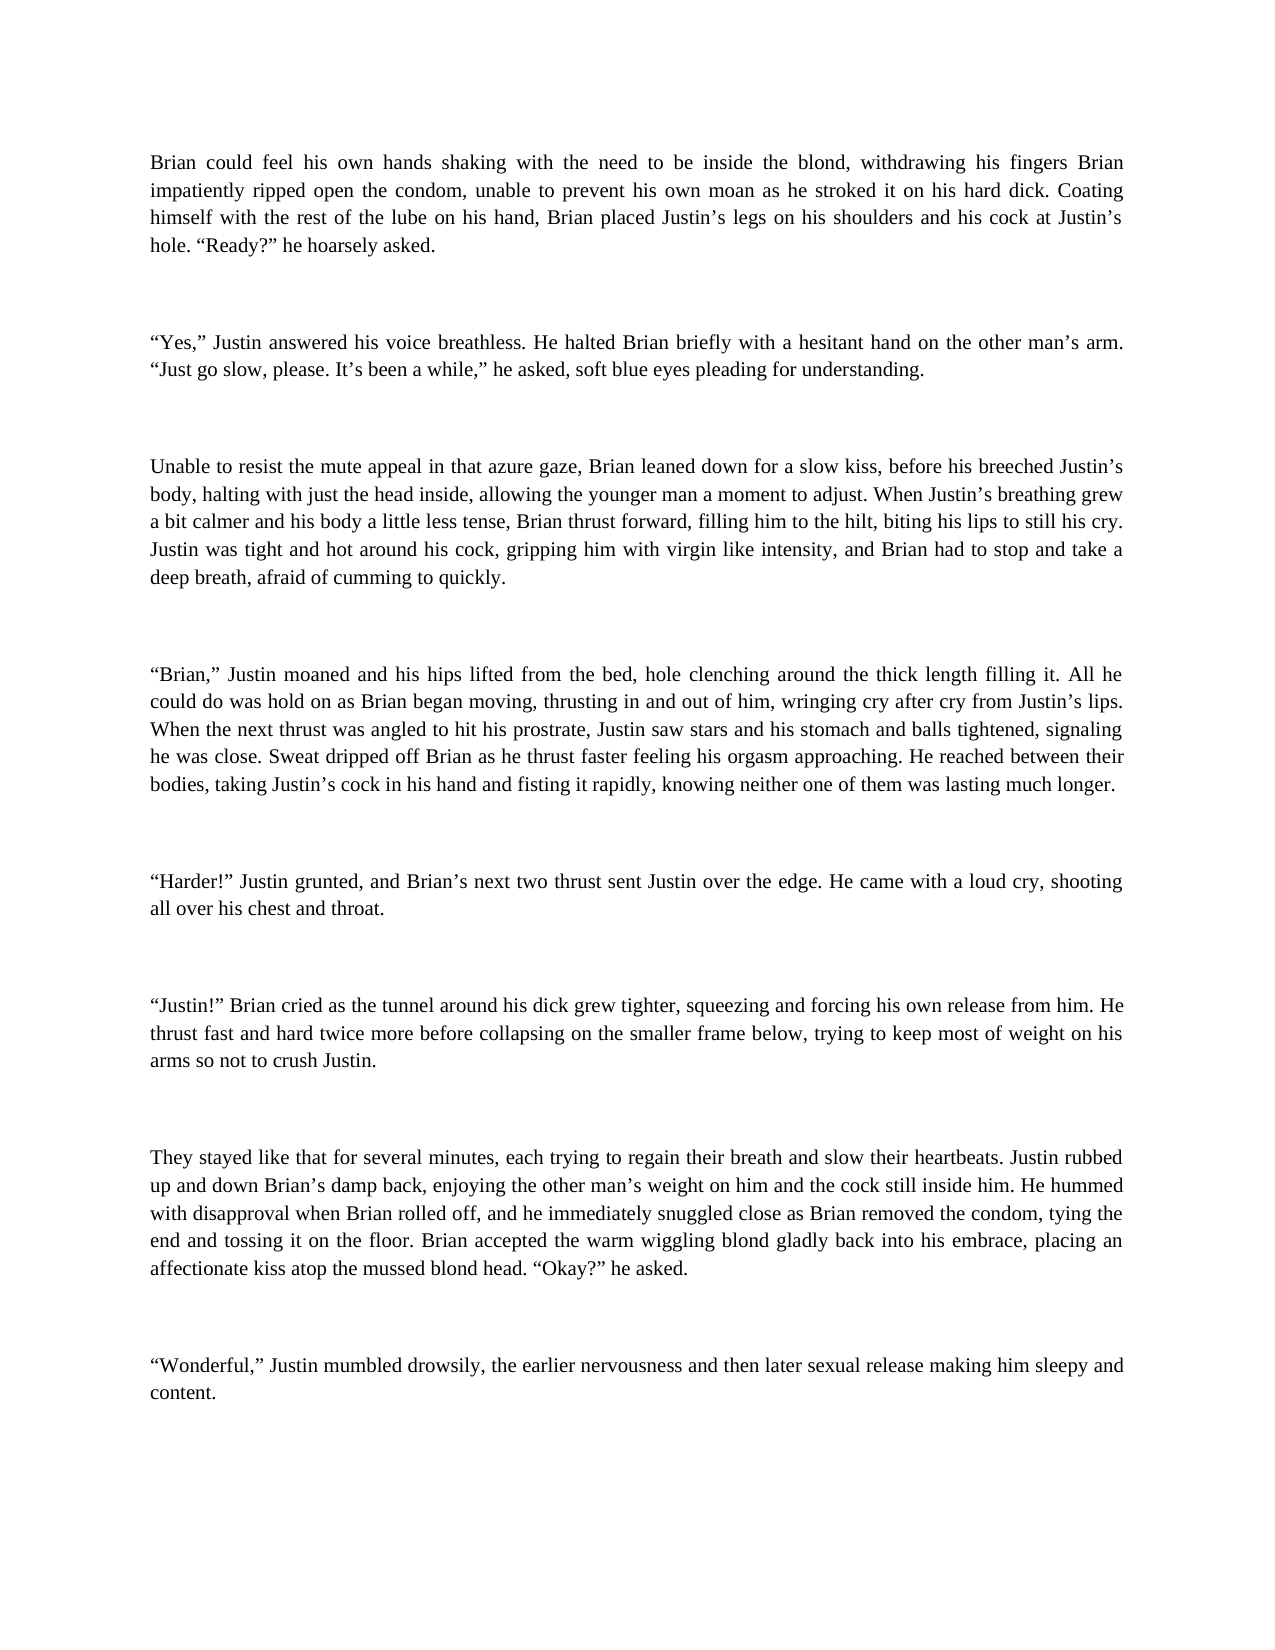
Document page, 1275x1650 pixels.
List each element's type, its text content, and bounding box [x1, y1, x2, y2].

text They stayed like that for several minutes, each trying to regain their breath and slow their heartbeats. Justin rubbed up and down Brian’s damp back, enjoying the other man’s weight on him and the cock still inside him. He hummed with disapproval when Brian rolled off, and he immediately snuggled close as Brian removed the condom, tying the end and tossing it on the floor. Brian accepted the warm wiggling blond gladly back into his embrace, placing an affectionate kiss atop the mussed blond head. “Okay?” he asked. [150, 1145, 1125, 1280]
text “Yes,” Justin answered his voice breathless. He halted Brian briefly with a hesitant hand on the other man’s arm. “Just go slow, please. It’s been a while,” he asked, soft blue eyes pleading for understanding. [150, 330, 1125, 381]
text “Justin!” Brian cried as the tunnel around his dick grew tighter, squeezing and forcing his own release from him. He thrust fast and hard twice more before collapsing on the smaller frame below, trying to keep most of weight on his arms so not to crush Justin. [150, 993, 1125, 1072]
text Brian could feel his own hands shaking with the need to be inside the blond, withdrawing his fingers Brian impatiently ripped open the condom, unable to prevent his own moan as he stroked it on his hard dick. Coating himself with the rest of the lube on his hand, Brian placed Justin’s legs on his shoulders and his cock at Justin’s hole. “Ready?” he hoarsely asked. [150, 150, 1125, 257]
text “Wonderful,” Justin mumbled drowsily, the earlier nervousness and then later sexual release making him sleepy and content. [150, 1353, 1125, 1404]
text “Brian,” Justin moaned and his hips lifted from the bed, hole clenching around the thick length filling it. All he could do was hold on as Brian began moving, thrusting in and out of him, wringing cry after cry from Justin’s lips. When the next thrust was angled to hit his prostrate, Justin saw stars and his stomach and balls tightened, signaling he was close. Sweat dripped off Brian as he thrust faster feeling his orgasm approaching. He reached between their bodies, taking Justin’s cock in his hand and fisting it rapidly, knowing neither one of them was lasting much longer. [150, 661, 1125, 796]
text Unable to resist the mute appeal in that azure gaze, Brian leaned down for a slow kiss, before his breeched Justin’s body, halting with just the head inside, allowing the younger man a moment to adjust. When Justin’s breathing grew a bit calmer and his body a little less tense, Brian thrust forward, filling him to the hilt, biting his lips to still his cry. Justin was tight and hot around his cock, gripping him with virgin like intensity, and Brian had to stop and take a deep breath, afraid of cumming to quickly. [150, 454, 1125, 589]
text “Harder!” Justin grunted, and Brian’s next two thrust sent Justin over the edge. He came with a loud cry, shooting all over his chest and throat. [150, 869, 1125, 920]
